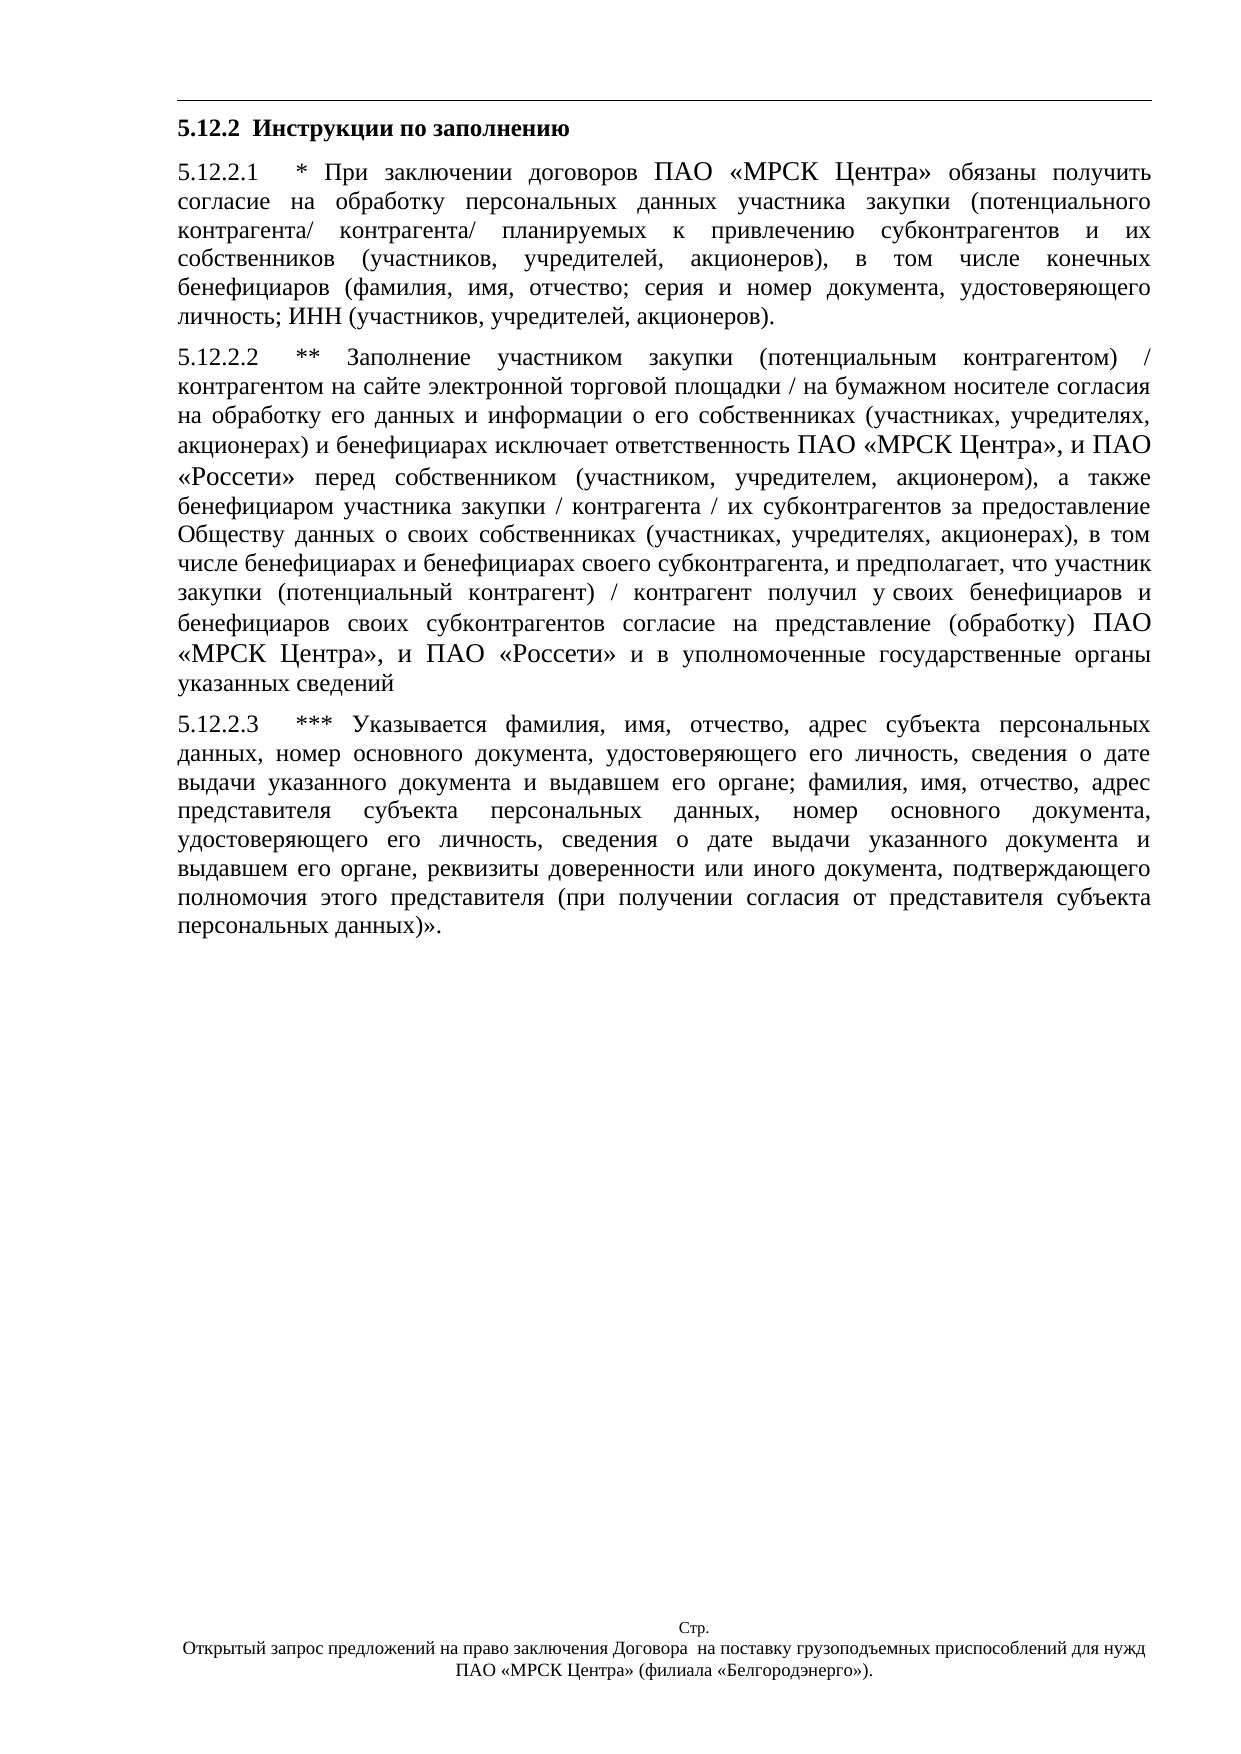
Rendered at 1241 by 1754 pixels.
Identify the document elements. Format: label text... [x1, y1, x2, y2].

list ** Заполнение участником закупки (потенциальным контрагентом) / контрагентом на сайте электронной торговой площадки / на бумажном носителе согласия на обработку его данных и информации о его собственниках (участниках, учредителях, акционерах) и бенефициарах исключает ответственность ПАО «МРСК Центра», и ПАО «Россети» перед собственником (участником, учредителем, акционером), а также бенефициаром участника закупки / контрагента / их субконтрагентов за предоставление Обществу данных о своих собственниках (участниках, учредителях, акционерах), в том числе бенефициарах и бенефициарах своего субконтрагента, и предполагает, что участник закупки (потенциальный контрагент) / контрагент получил у своих бенефициаров и бенефициаров своих субконтрагентов согласие на представление (обработку) ПАО «МРСК Центра», и ПАО «Россети» и в уполномоченные государственные органы указанных сведений [177, 342, 1152, 697]
subtitle Инструкции по заполнению [177, 113, 1152, 142]
list *** Указывается фамилия, имя, отчество, адрес субъекта персональных данных, номер основного документа, удостоверяющего его личность, сведения о дате выдачи указанного документа и выдавшем его органе; фамилия, имя, отчество, адрес представителя субъекта персональных данных, номер основного документа, удостоверяющего его личность, сведения о дате выдачи указанного документа и выдавшем его органе, реквизиты доверенности или иного документа, подтверждающего полномочия этого представителя (при получении согласия от представителя субъекта персональных данных)». [177, 709, 1152, 939]
list * При заключении договоров ПАО «МРСК Центра» обязаны получить согласие на обработку персональных данных участника закупки (потенциального контрагента/ контрагента/ планируемых к привлечению субконтрагентов и их собственников (участников, учредителей, акционеров), в том числе конечных бенефициаров (фамилия, имя, отчество; серия и номер документа, удостоверяющего личность; ИНН (участников, учредителей, акционеров). [177, 155, 1152, 330]
